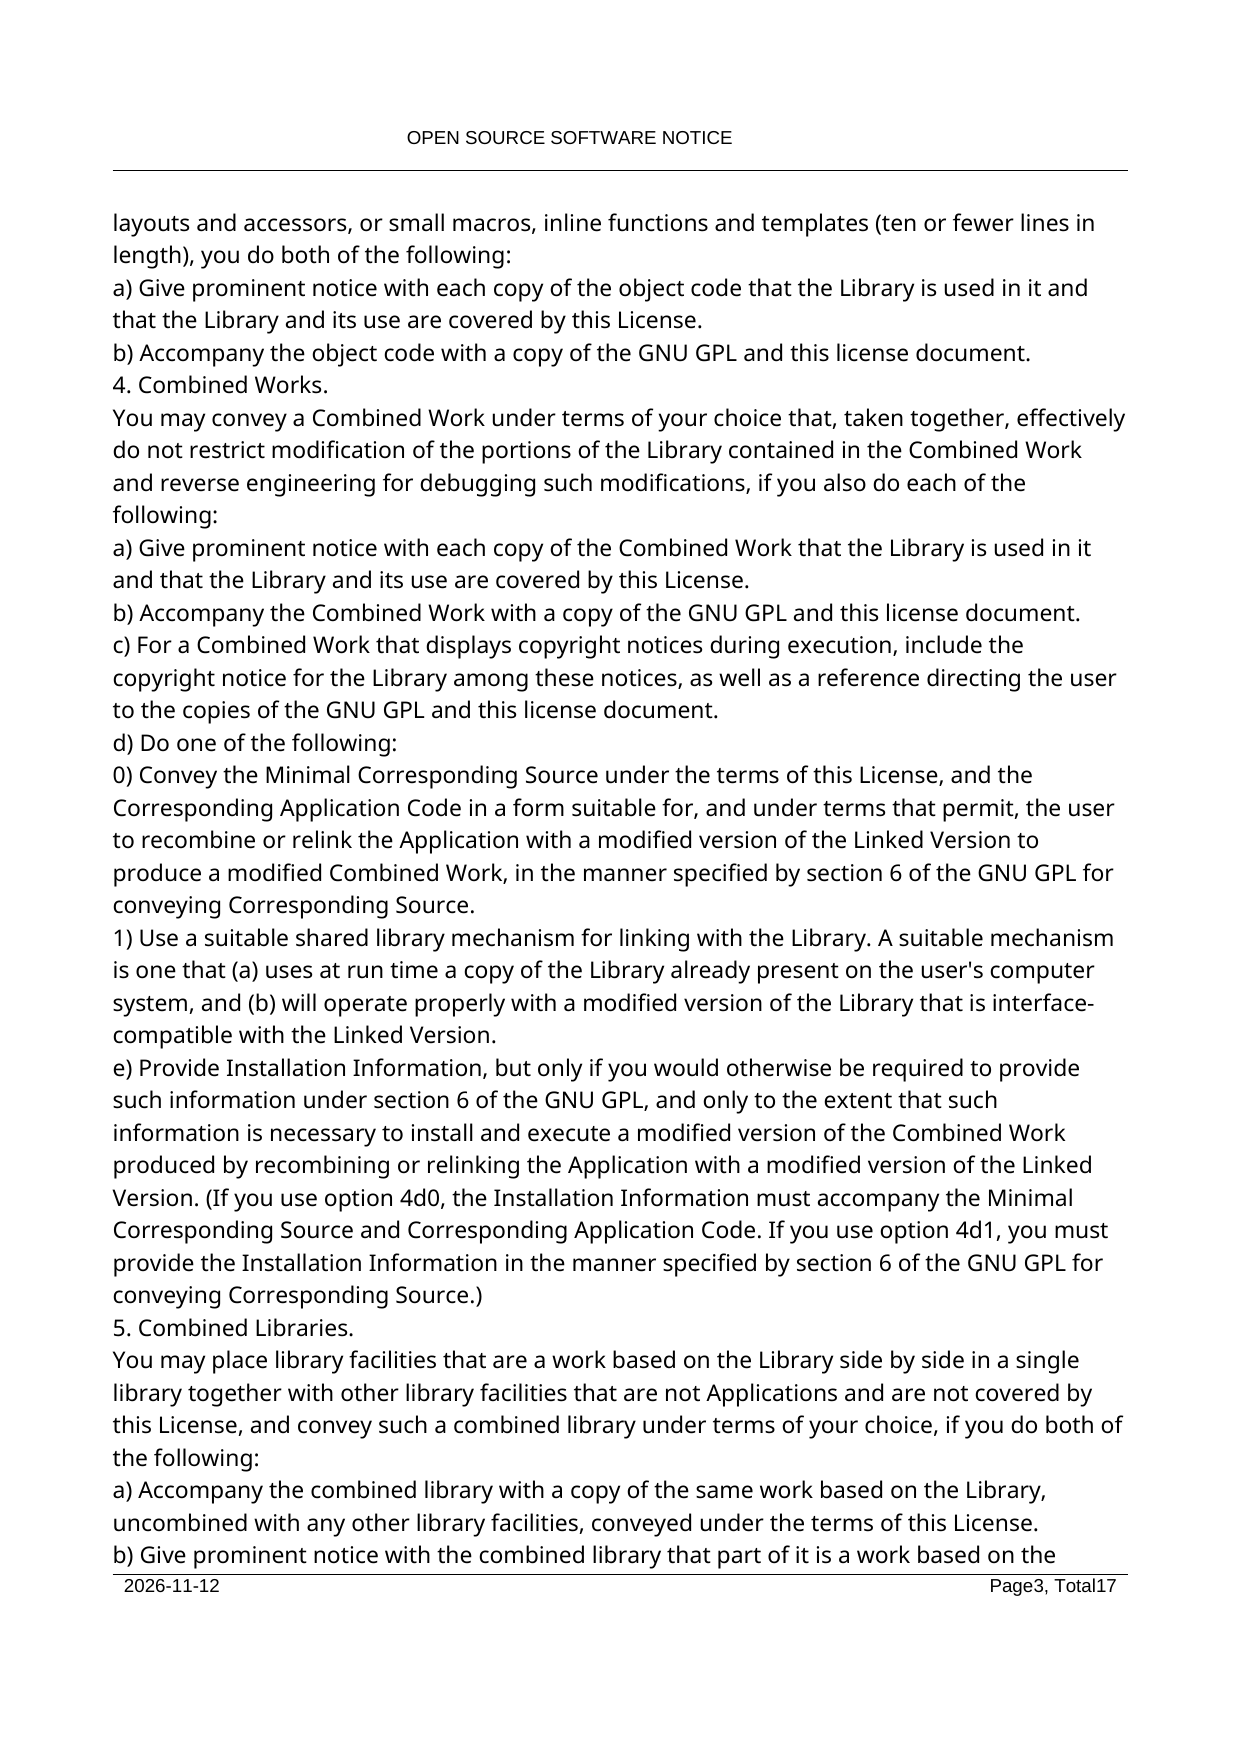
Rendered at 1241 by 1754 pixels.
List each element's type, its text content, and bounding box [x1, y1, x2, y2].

text c) For a Combined Work that displays copyright notices during execution, include the copyright notice for the Library among these notices, as well as a reference directing the user to the copies of the GNU GPL and this license document. [112, 629, 1128, 726]
text You may convey a Combined Work under terms of your choice that, taken together, effectively do not restrict modification of the portions of the Library contained in the Combined Work and reverse engineering for debugging such modifications, if you also do each of the following: [112, 401, 1128, 531]
text a) Give prominent notice with each copy of the object code that the Library is used in it and that the Library and its use are covered by this License. [112, 271, 1128, 336]
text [112, 1539, 1128, 1571]
text a) Accompany the combined library with a copy of the same work based on the Library, uncombined with any other library facilities, conveyed under the terms of this License. [112, 1474, 1128, 1539]
text 4. Combined Works. [112, 369, 1128, 401]
text 1) Use a suitable shared library mechanism for linking with the Library. A suitable mechanism is one that (a) uses at run time a copy of the Library already present on the user's computer system, and (b) will operate properly with a modified version of the Library that is interface-compatible with the Linked Version. [112, 921, 1128, 1051]
text d) Do one of the following: [112, 726, 1128, 759]
text a) Give prominent notice with each copy of the Combined Work that the Library is used in it and that the Library and its use are covered by this License. [112, 531, 1128, 596]
text 0) Convey the Minimal Corresponding Source under the terms of this License, and the Corresponding Application Code in a form suitable for, and under terms that permit, the user to recombine or relink the Application with a modified version of the Linked Version to produce a modified Combined Work, in the manner specified by section 6 of the GNU GPL for conveying Corresponding Source. [112, 759, 1128, 921]
text b) Accompany the object code with a copy of the GNU GPL and this license document. [112, 336, 1128, 369]
text e) Provide Installation Information, but only if you would otherwise be required to provide such information under section 6 of the GNU GPL, and only to the extent that such information is necessary to install and execute a modified version of the Combined Work produced by recombining or relinking the Application with a modified version of the Linked Version. (If you use option 4d0, the Installation Information must accompany the Minimal Corresponding Source and Corresponding Application Code. If you use option 4d1, you must provide the Installation Information in the manner specified by section 6 of the GNU GPL for conveying Corresponding Source.) [112, 1051, 1128, 1311]
text b) Accompany the Combined Work with a copy of the GNU GPL and this license document. [112, 596, 1128, 629]
text You may place library facilities that are a work based on the Library side by side in a single library together with other library facilities that are not Applications and are not covered by this License, and convey such a combined library under terms of your choice, if you do both of the following: [112, 1344, 1128, 1474]
text 5. Combined Libraries. [112, 1311, 1128, 1344]
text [112, 206, 1128, 271]
